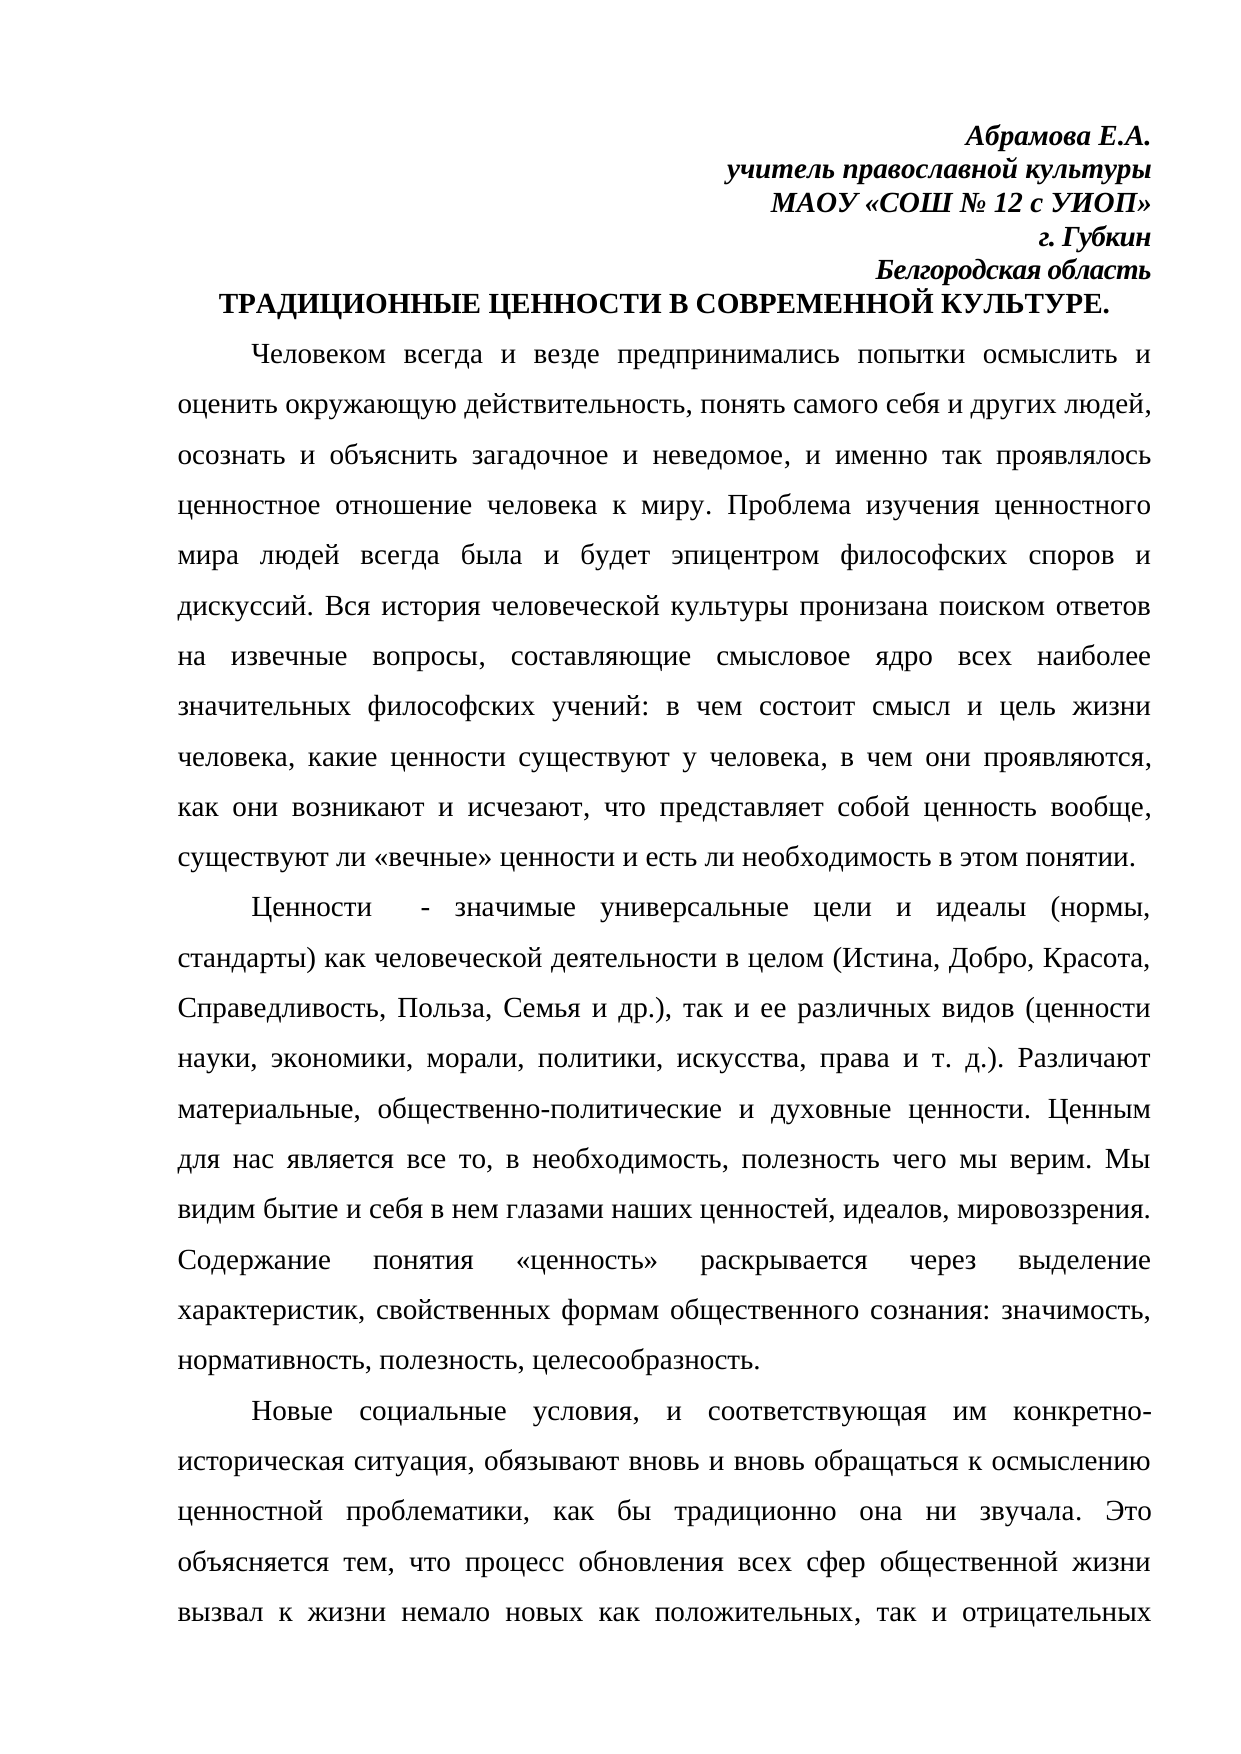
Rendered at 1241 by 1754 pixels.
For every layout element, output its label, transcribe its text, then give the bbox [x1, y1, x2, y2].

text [177, 1393, 1152, 1627]
text учитель православной культуры [177, 152, 1152, 185]
text г. Губкин [177, 219, 1152, 252]
text Абрамова Е.А. [177, 118, 1152, 152]
text Ценности - значимые универсальные цели и идеалы (нормы, стандарты) как человеческой деятельности в целом (Истина, Добро, Красота, Справедливость, Польза, Семья и др.), так и ее различных видов (ценности науки, экономики, морали, политики, искусства, права и т. д.). Различают материальные, общественно-политические и духовные ценности. Ценным для нас является все то, в необходимость, полезность чего мы верим. Мы видим бытие и себя в нем глазами наших ценностей, идеалов, мировоззрения. Содержание понятия «ценность» раскрывается через выделение характеристик, свойственных формам общественного сознания: значимость, нормативность, полезность, целесообразность. [177, 889, 1152, 1376]
text Белгородская область [177, 252, 1152, 286]
text Человеком всегда и везде предпринимались попытки осмыслить и оценить окружающую действительность, понять самого себя и других людей, осознать и объяснить загадочное и неведомое, и именно так проявлялось ценностное отношение человека к миру. Проблема изучения ценностного мира людей всегда была и будет эпицентром философских споров и дискуссий. Вся история человеческой культуры пронизана поиском ответов на извечные вопросы, составляющие смысловое ядро всех наиболее значительных философских учений: в чем состоит смысл и цель жизни человека, какие ценности существуют у человека, в чем они проявляются, как они возникают и исчезают, что представляет собой ценность вообще, существуют ли «вечные» ценности и есть ли необходимость в этом понятии. [177, 336, 1152, 873]
text МАОУ «СОШ № 12 с УИОП» [177, 185, 1152, 219]
text ТРАДИЦИОННЫЕ ЦЕННОСТИ В СОВРЕМЕННОЙ КУЛЬТУРЕ. [177, 286, 1152, 319]
